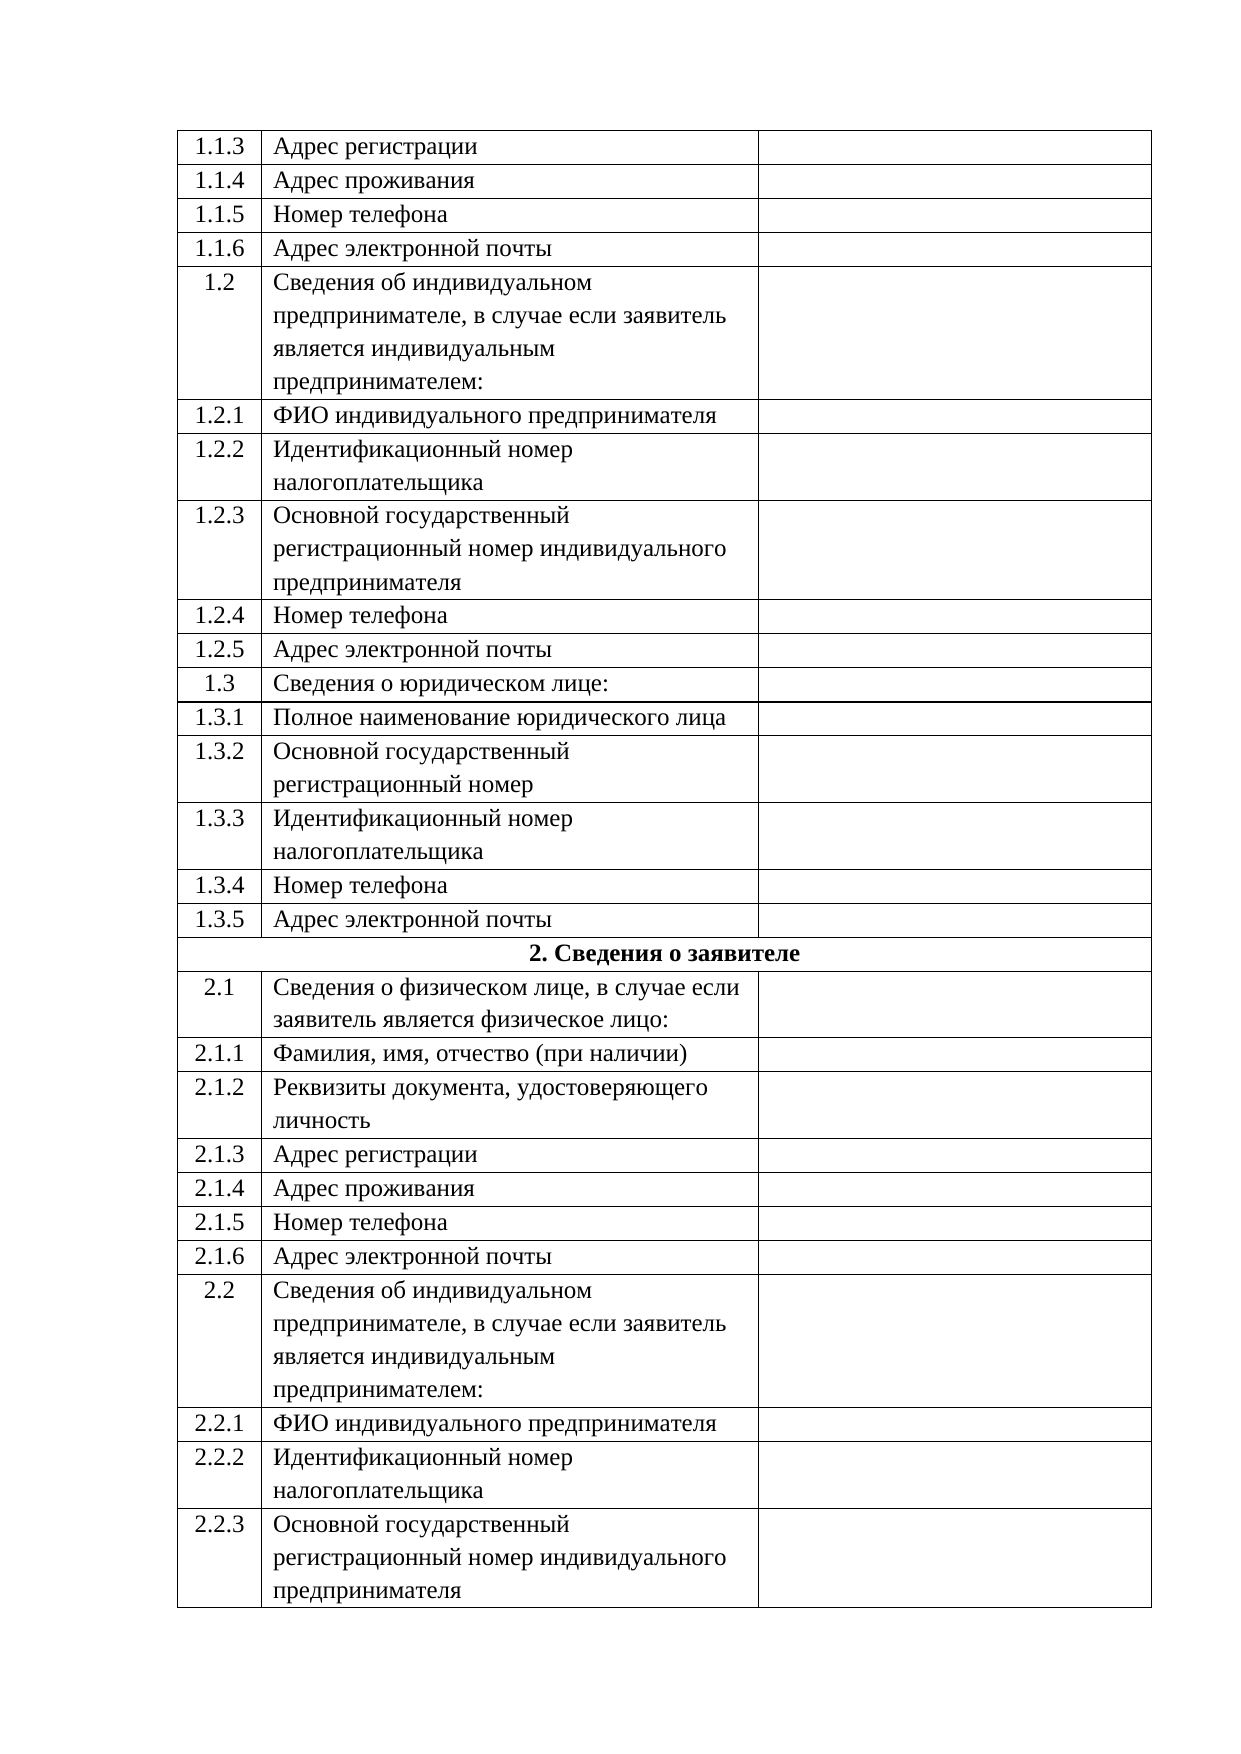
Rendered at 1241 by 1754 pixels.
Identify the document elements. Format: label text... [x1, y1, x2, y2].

table_cell 1.3.1 [178, 703, 261, 735]
table_cell 1.1.6 [178, 233, 261, 266]
table_cell [759, 1173, 1151, 1206]
table_cell [759, 1072, 1151, 1138]
table_cell 2.1.2 [178, 1072, 261, 1138]
table_cell [759, 400, 1151, 433]
table_cell Основной государственный регистрационный номер [262, 736, 758, 802]
table_cell 1.3.2 [178, 736, 261, 802]
table_cell 2.2 [178, 1275, 261, 1407]
table_cell 2.1.3 [178, 1139, 261, 1172]
table_cell Полное наименование юридического лица [262, 703, 758, 735]
table_cell Сведения об индивидуальном предпринимателе, в случае если заявитель является индивидуальным предпринимателем: [262, 1275, 758, 1407]
table_cell Адрес электронной почты [262, 634, 758, 667]
table_cell [759, 1241, 1151, 1274]
table_cell Номер телефона [262, 199, 758, 232]
table_cell [759, 1207, 1151, 1240]
table_cell 1.3.5 [178, 904, 261, 937]
table_cell 2.2.2 [178, 1442, 261, 1508]
table_cell [759, 434, 1151, 499]
table_cell Номер телефона [262, 870, 758, 903]
table_cell 2.1.5 [178, 1207, 261, 1240]
table_cell [759, 1509, 1151, 1607]
table_cell [759, 668, 1151, 701]
table_cell [759, 233, 1151, 266]
table_cell Адрес электронной почты [262, 1241, 758, 1274]
table_cell 1.3 [178, 668, 261, 701]
table_cell Основной государственный регистрационный номер индивидуального предпринимателя [262, 1509, 758, 1607]
table_cell 1.2.4 [178, 600, 261, 633]
table_cell 1.3.3 [178, 803, 261, 869]
table_cell Адрес электронной почты [262, 904, 758, 937]
table_cell Реквизиты документа, удостоверяющего личность [262, 1072, 758, 1138]
table_cell [759, 1408, 1151, 1441]
table_cell [759, 634, 1151, 667]
table_cell Сведения об индивидуальном предпринимателе, в случае если заявитель является индивидуальным предпринимателем: [262, 267, 758, 399]
table_cell 1.1.5 [178, 199, 261, 232]
table_cell 2.1.6 [178, 1241, 261, 1274]
table_cell [759, 501, 1151, 599]
table_cell Сведения о физическом лице, в случае если заявитель является физическое лицо: [262, 972, 758, 1037]
table_cell [759, 1139, 1151, 1172]
table_cell 1.2.5 [178, 634, 261, 667]
table_cell Адрес проживания [262, 165, 758, 198]
table_cell Сведения о юридическом лице: [262, 668, 758, 701]
table_cell Номер телефона [262, 1207, 758, 1240]
table_cell 1.2.2 [178, 434, 261, 499]
table_cell 1.1.4 [178, 165, 261, 198]
table_cell ФИО индивидуального предпринимателя [262, 1408, 758, 1441]
table_cell [759, 131, 1151, 164]
table_cell [759, 870, 1151, 903]
table_cell [759, 267, 1151, 399]
table_cell 1.2.1 [178, 400, 261, 433]
table_cell [759, 1275, 1151, 1407]
table_cell Адрес регистрации [262, 1139, 758, 1172]
table_cell [759, 803, 1151, 869]
table_cell Идентификационный номер налогоплательщика [262, 434, 758, 499]
table_cell [759, 199, 1151, 232]
table_cell [759, 736, 1151, 802]
table_cell Основной государственный регистрационный номер индивидуального предпринимателя [262, 501, 758, 599]
table_cell 1.2.3 [178, 501, 261, 599]
table_cell 2.2.3 [178, 1509, 261, 1607]
table_cell [759, 972, 1151, 1037]
table_cell Адрес проживания [262, 1173, 758, 1206]
table_cell 2.1.1 [178, 1038, 261, 1071]
table_cell Идентификационный номер налогоплательщика [262, 1442, 758, 1508]
table_cell 1.3.4 [178, 870, 261, 903]
table_cell ФИО индивидуального предпринимателя [262, 400, 758, 433]
table_cell [759, 1442, 1151, 1508]
table_cell 2.1.4 [178, 1173, 261, 1206]
table_cell Фамилия, имя, отчество (при наличии) [262, 1038, 758, 1071]
table_cell 1.2 [178, 267, 261, 399]
table_cell Адрес электронной почты [262, 233, 758, 266]
table_cell Идентификационный номер налогоплательщика [262, 803, 758, 869]
table_cell Номер телефона [262, 600, 758, 633]
table_cell 1.1.3 [178, 131, 261, 164]
table_cell [759, 600, 1151, 633]
table_cell [759, 1038, 1151, 1071]
table_cell 2.1 [178, 972, 261, 1037]
table_cell [759, 904, 1151, 937]
table_cell 2.2.1 [178, 1408, 261, 1441]
table_cell 2. Сведения о заявителе [178, 938, 1151, 971]
table_cell [759, 703, 1151, 735]
table_cell Адрес регистрации [262, 131, 758, 164]
table_cell [759, 165, 1151, 198]
